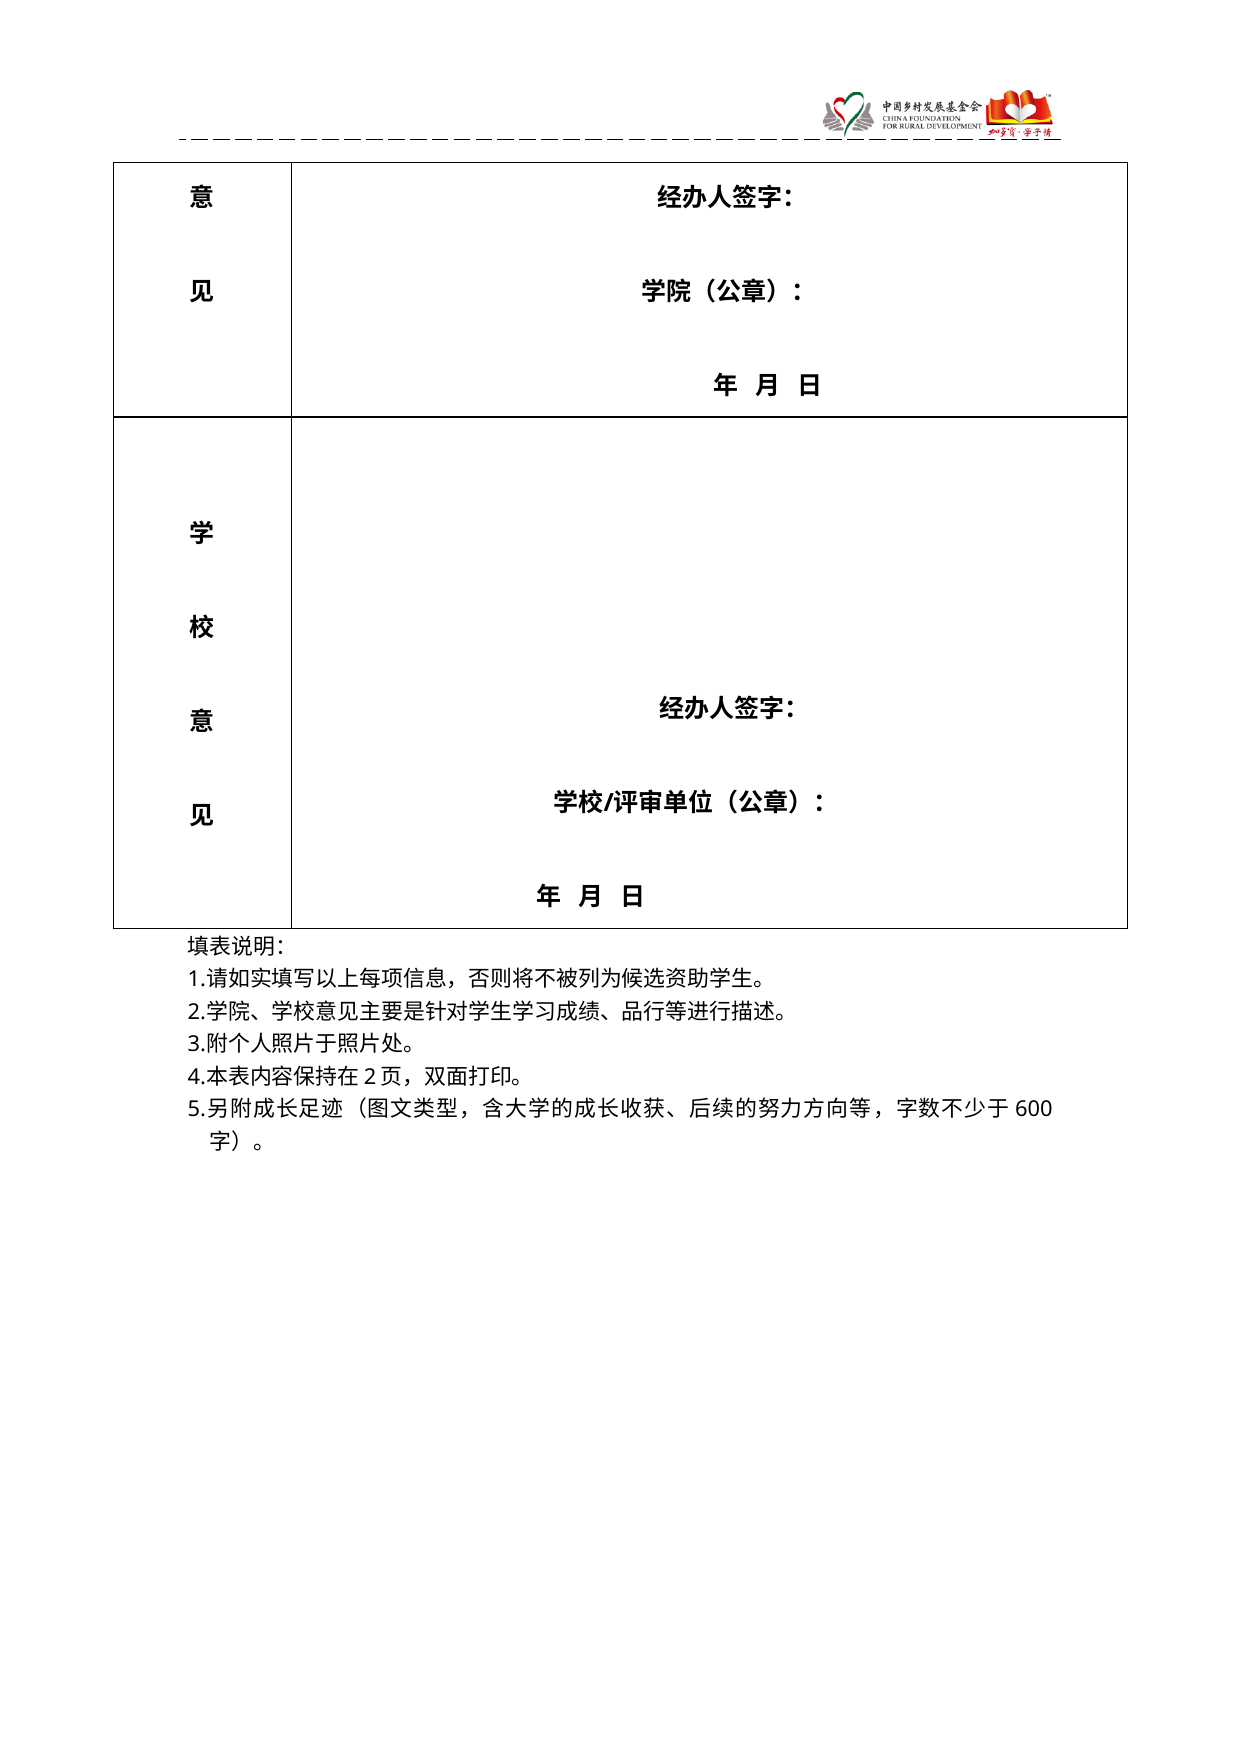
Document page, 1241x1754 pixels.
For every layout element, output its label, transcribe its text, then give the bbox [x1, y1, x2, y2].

text 3.附个人照片于照片处。 [187, 1026, 1053, 1058]
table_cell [292, 163, 1127, 416]
text 5.另附成长足迹（图文类型，含大学的成长收获、后续的努力方向等，字数不少于600字）。 [187, 1091, 1053, 1156]
table_cell 学 院 意 见 [114, 163, 291, 416]
text 4.本表内容保持在2页，双面打印。 [187, 1058, 1053, 1091]
picture [822, 92, 982, 137]
text 填表说明： [187, 929, 1053, 961]
table_cell 经办人签字： 学校/评审单位（公章）： 年 月 日 [292, 418, 1127, 927]
table_cell 学 校 意 见 [114, 418, 291, 927]
text 1.请如实填写以上每项信息，否则将不被列为候选资助学生。 [187, 961, 1053, 993]
text 2.学院、学校意见主要是针对学生学习成绩、品行等进行描述。 [187, 993, 1053, 1026]
picture [986, 90, 1053, 137]
